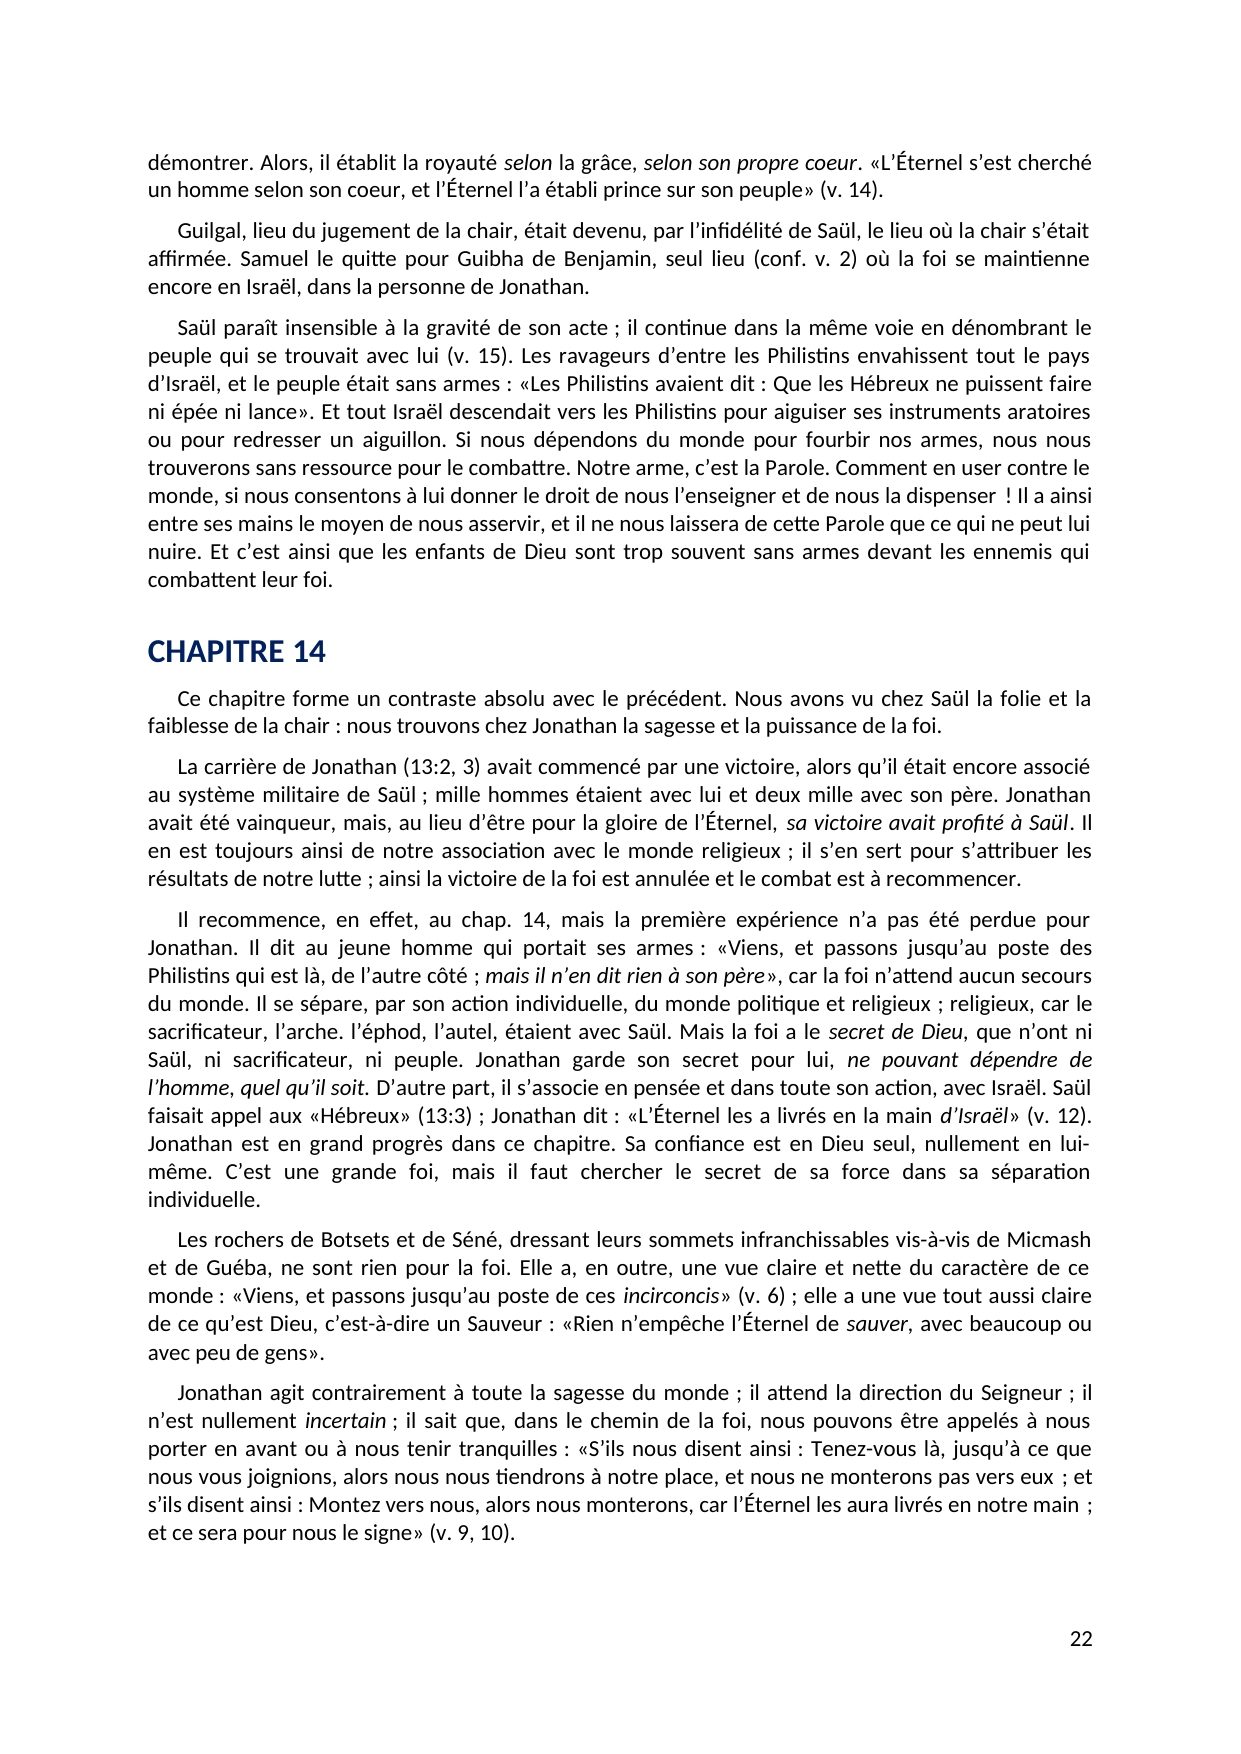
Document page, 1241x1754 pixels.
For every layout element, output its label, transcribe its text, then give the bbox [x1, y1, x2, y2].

text Il recommence, en effet, au chap. 14, mais la première expérience n’a pas été perdue pour Jonathan. Il dit au jeune homme qui portait ses armes : «Viens, et passons jusqu’au poste des Philistins qui est là, de l’autre côté ; mais il n’en dit rien à son père», car la foi n’attend aucun secours du monde. Il se sépare, par son action individuelle, du monde politique et religieux ; religieux, car le sacrificateur, l’arche. l’éphod, l’autel, étaient avec Saül. Mais la foi a le secret de Dieu, que n’ont ni Saül, ni sacrificateur, ni peuple. Jonathan garde son secret pour lui, ne pouvant dépendre de l’homme, quel qu’il soit. D’autre part, il s’associe en pensée et dans toute son action, avec Israël. Saül faisait appel aux «Hébreux» (13:3) ; Jonathan dit : «L’Éternel les a livrés en la main d’Israël» (v. 12). Jonathan est en grand progrès dans ce chapitre. Sa confiance est en Dieu seul, nullement en lui-même. C’est une grande foi, mais il faut chercher le secret de sa force dans sa séparation individuelle. [148, 905, 1093, 1213]
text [148, 148, 1093, 204]
text Saül paraît insensible à la gravité de son acte ; il continue dans la même voie en dénombrant le peuple qui se trouvait avec lui (v. 15). Les ravageurs d’entre les Philistins envahissent tout le pays d’Israël, et le peuple était sans armes : «Les Philistins avaient dit : Que les Hébreux ne puissent faire ni épée ni lance». Et tout Israël descendait vers les Philistins pour aiguiser ses instruments aratoires ou pour redresser un aiguillon. Si nous dépendons du monde pour fourbir nos armes, nous nous trouverons sans ressource pour le combattre. Notre arme, c’est la Parole. Comment en user contre le monde, si nous consentons à lui donner le droit de nous l’enseigner et de nous la dispenser ! Il a ainsi entre ses mains le moyen de nous asservir, et il ne nous laissera de cette Parole que ce qui ne peut lui nuire. Et c’est ainsi que les enfants de Dieu sont trop souvent sans armes devant les ennemis qui combattent leur foi. [148, 313, 1093, 593]
subtitle CHAPITRE 14 [148, 630, 1093, 671]
text La carrière de Jonathan (13:2, 3) avait commencé par une victoire, alors qu’il était encore associé au système militaire de Saül ; mille hommes étaient avec lui et deux mille avec son père. Jonathan avait été vainqueur, mais, au lieu d’être pour la gloire de l’Éternel, sa victoire avait profité à Saül. Il en est toujours ainsi de notre association avec le monde religieux ; il s’en sert pour s’attribuer les résultats de notre lutte ; ainsi la victoire de la foi est annulée et le combat est à recommencer. [148, 752, 1093, 892]
text Les rochers de Botsets et de Séné, dressant leurs sommets infranchissables vis-à-vis de Micmash et de Guéba, ne sont rien pour la foi. Elle a, en outre, une vue claire et nette du caractère de ce monde : «Viens, et passons jusqu’au poste de ces incirconcis» (v. 6) ; elle a une vue tout aussi claire de ce qu’est Dieu, c’est-à-dire un Sauveur : «Rien n’empêche l’Éternel de sauver, avec beaucoup ou avec peu de gens». [148, 1226, 1093, 1366]
text Ce chapitre forme un contraste absolu avec le précédent. Nous avons vu chez Saül la folie et la faiblesse de la chair : nous trouvons chez Jonathan la sagesse et la puissance de la foi. [148, 684, 1093, 740]
text Jonathan agit contrairement à toute la sagesse du monde ; il attend la direction du Seigneur ; il n’est nullement incertain ; il sait que, dans le chemin de la foi, nous pouvons être appelés à nous porter en avant ou à nous tenir tranquilles : «S’ils nous disent ainsi : Tenez-vous là, jusqu’à ce que nous vous joignions, alors nous nous tiendrons à notre place, et nous ne monterons pas vers eux ; et s’ils disent ainsi : Montez vers nous, alors nous monterons, car l’Éternel les aura livrés en notre main ; et ce sera pour nous le signe» (v. 9, 10). [148, 1378, 1093, 1546]
text Guilgal, lieu du jugement de la chair, était devenu, par l’infidélité de Saül, le lieu où la chair s’était affirmée. Samuel le quitte pour Guibha de Benjamin, seul lieu (conf. v. 2) où la foi se maintienne encore en Israël, dans la personne de Jonathan. [148, 216, 1093, 300]
